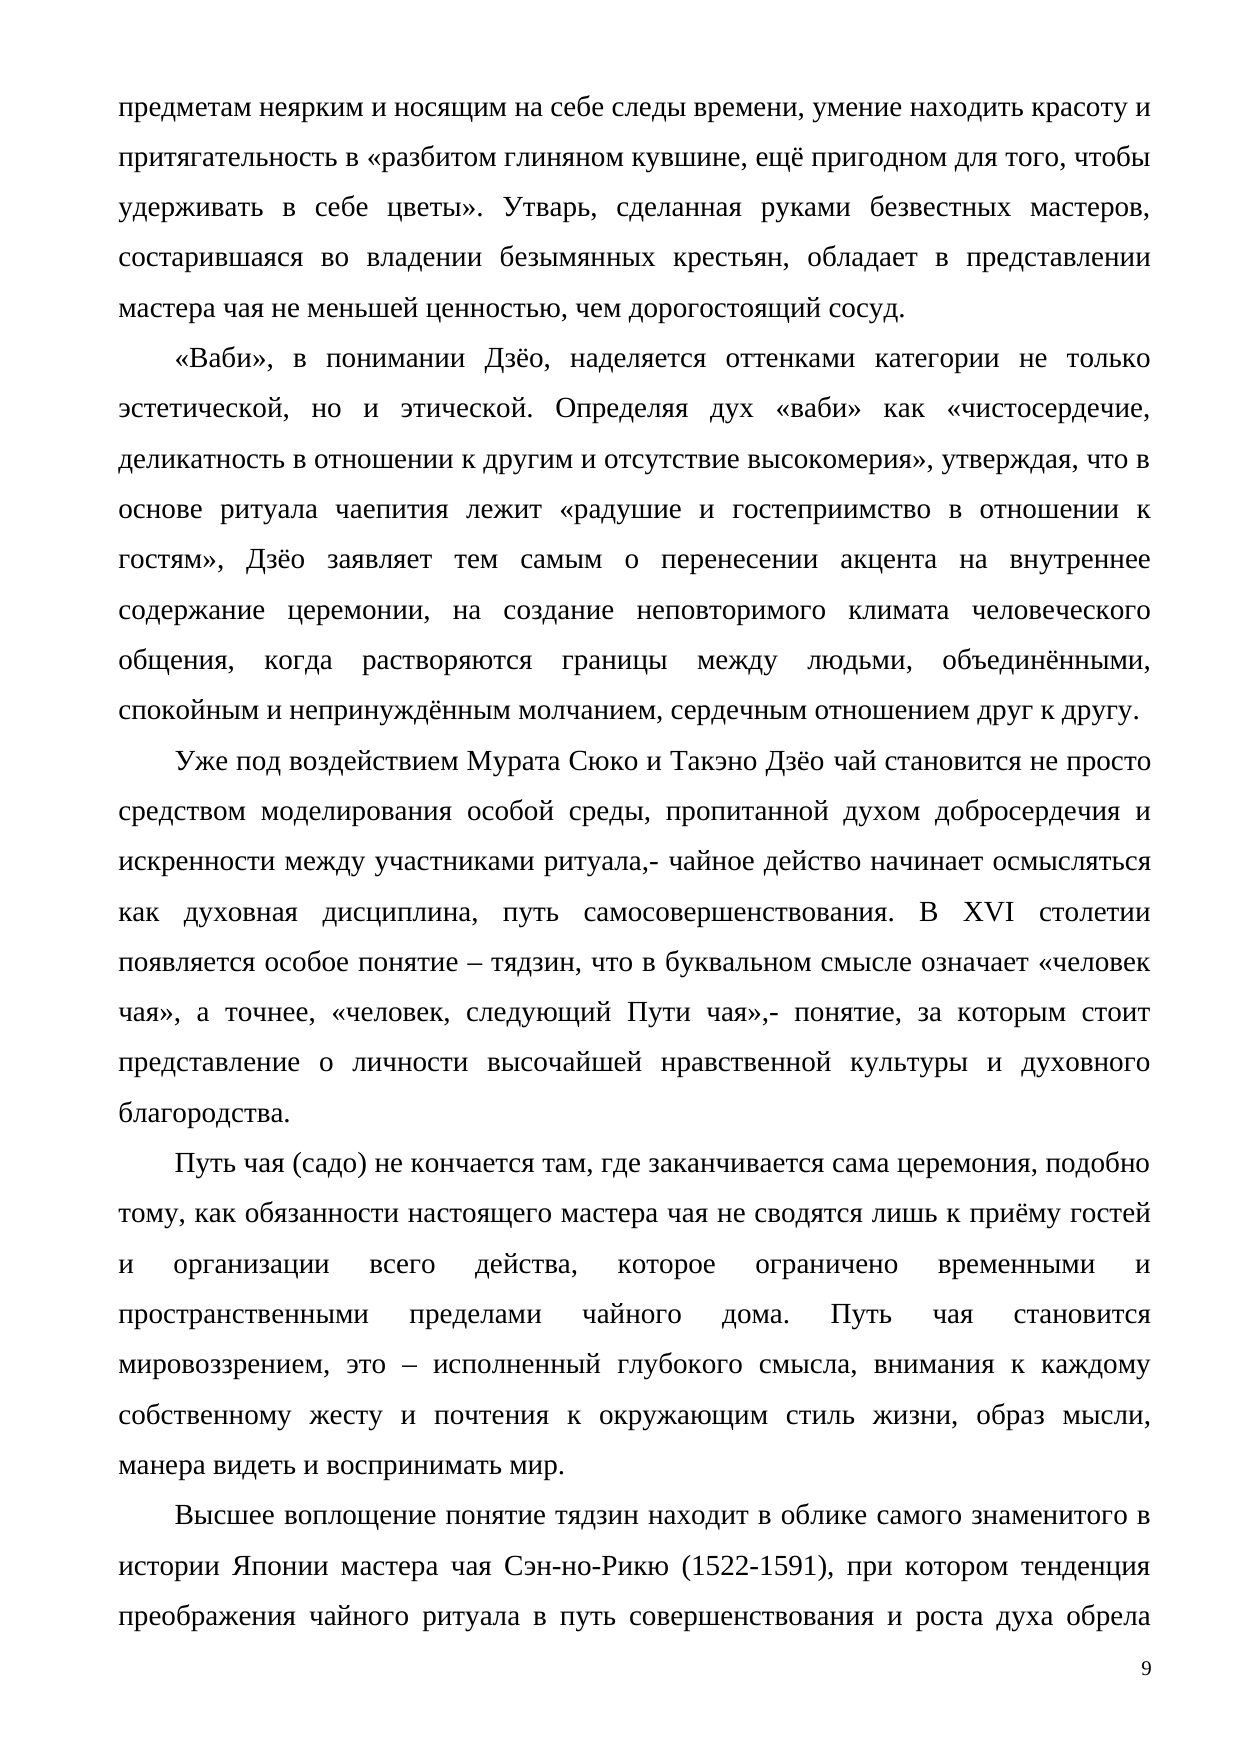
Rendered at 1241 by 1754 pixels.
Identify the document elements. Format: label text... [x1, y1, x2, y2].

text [118, 1497, 1152, 1632]
text «Ваби», в понимании Дзёо, наделяется оттенками категории не только эстетической, но и этической. Определяя дух «ваби» как «чистосердечие, деликатность в отношении к другим и отсутствие высокомерия», утверждая, что в основе ритуала чаепития лежит «радушие и гостеприимство в отношении к гостям», Дзёо заявляет тем самым о перенесении акцента на внутреннее содержание церемонии, на создание неповторимого климата человеческого общения, когда растворяются границы между людьми, объединёнными, спокойным и непринуждённым молчанием, сердечным отношением друг к другу. [118, 340, 1152, 726]
text Уже под воздействием Мурата Сюко и Такэно Дзёо чай становится не просто средством моделирования особой среды, пропитанной духом добросердечия и искренности между участниками ритуала,- чайное действо начинает осмысляться как духовная дисциплина, путь самосовершенствования. В XVI столетии появляется особое понятие – тядзин, что в буквальном смысле означает «человек чая», а точнее, «человек, следующий Пути чая»,- понятие, за которым стоит представление о личности высочайшей нравственной культуры и духовного благородства. [118, 743, 1152, 1128]
text Путь чая (садо) не кончается там, где заканчивается сама церемония, подобно тому, как обязанности настоящего мастера чая не сводятся лишь к приёму гостей и организации всего действа, которое ограничено временными и пространственными пределами чайного дома. Путь чая становится мировоззрением, это – исполненный глубокого смысла, внимания к каждому собственному жесту и почтения к окружающим стиль жизни, образ мысли, манера видеть и воспринимать мир. [118, 1145, 1152, 1481]
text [118, 89, 1152, 323]
